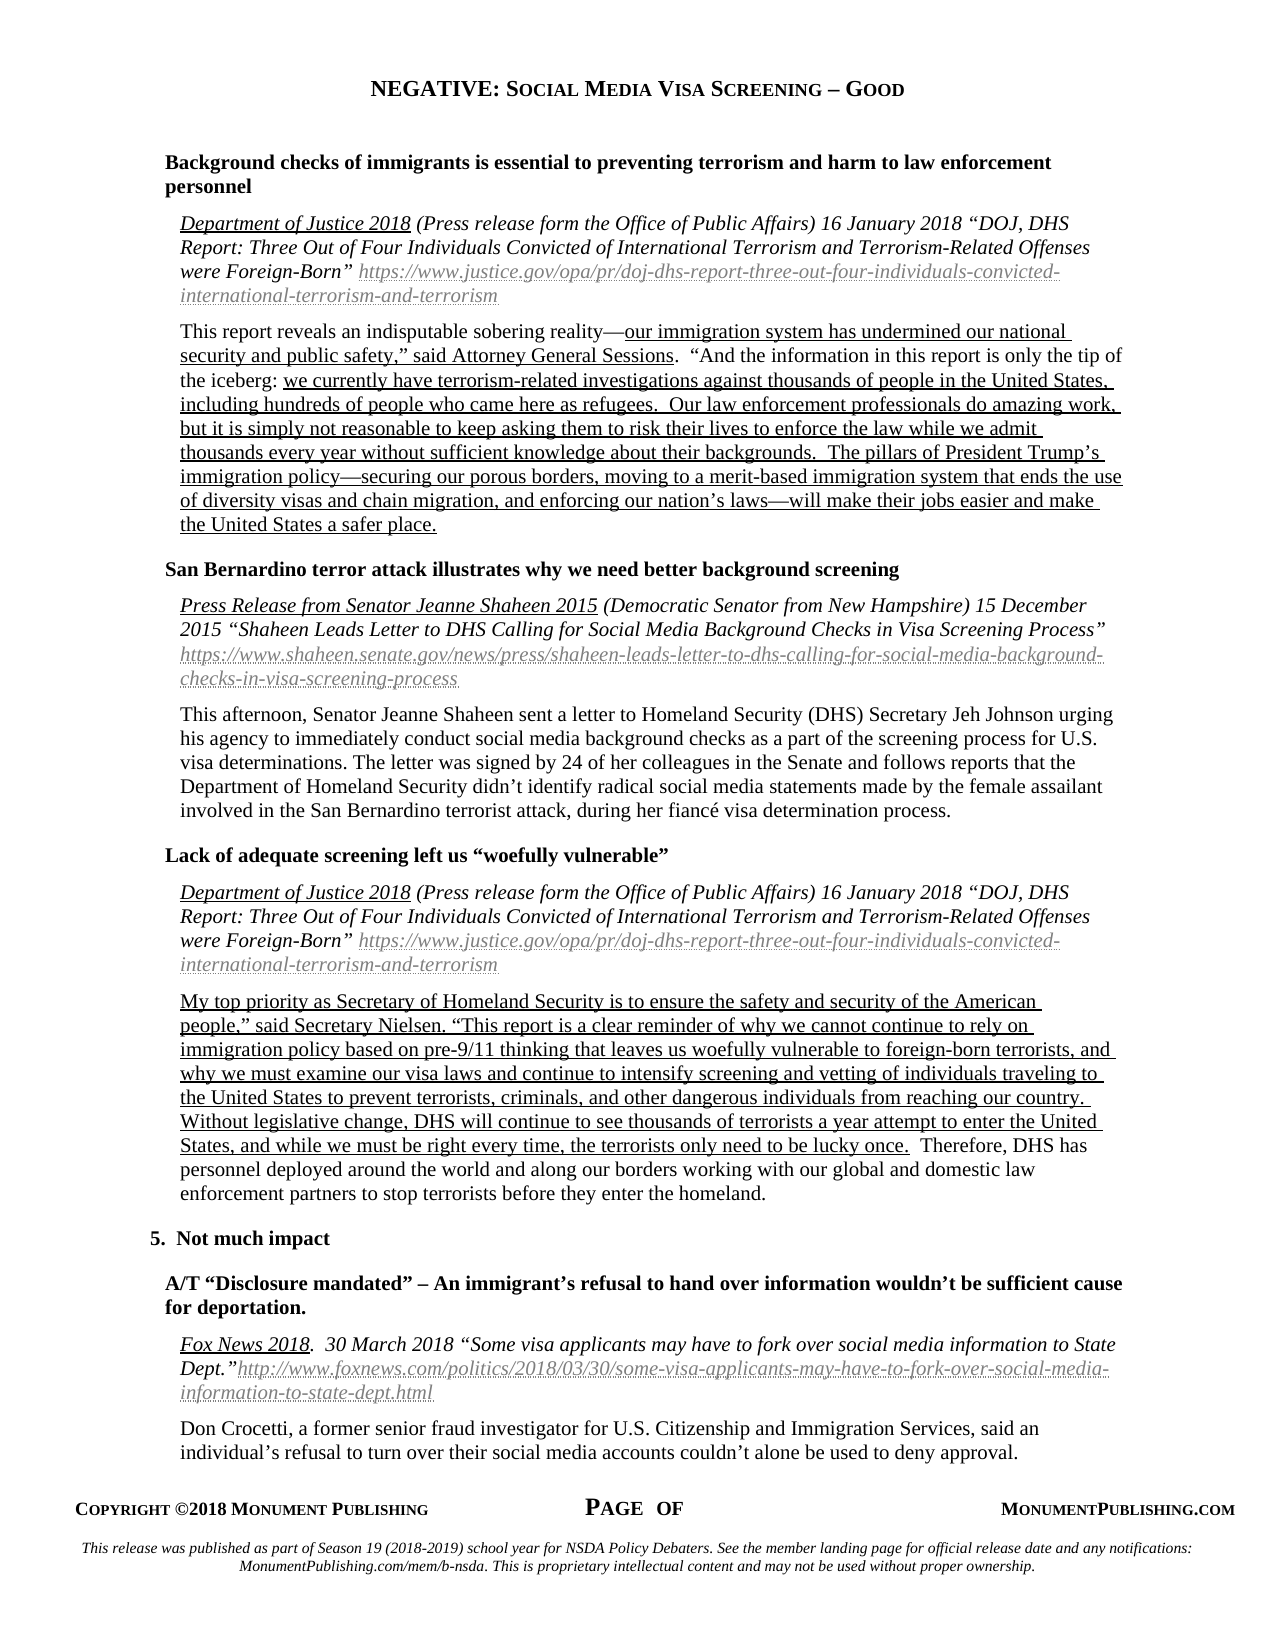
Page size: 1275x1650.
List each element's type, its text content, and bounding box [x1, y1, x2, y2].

text Press Release from Senator Jeanne Shaheen 2015 (Democratic Senator from New Hampshire) 15 December 2015 “Shaheen Leads Letter to DHS Calling for Social Media Background Checks in Visa Screening Process” https://www.shaheen.senate.gov/news/press/shaheen-leads-letter-to-dhs-calling-for-social-media-background-checks-in-visa-screening-process [180, 593, 1125, 689]
text San Bernardino terror attack illustrates why we need better background screening [165, 557, 1125, 581]
text This report reveals an indisputable sobering reality—our immigration system has undermined our national security and public safety,” said Attorney General Sessions. “And the information in this report is only the tip of the iceberg: we currently have terrorism-related investigations against thousands of people in the United States, including hundreds of people who came here as refugees. Our law enforcement professionals do amazing work, but it is simply not reasonable to keep asking them to risk their lives to enforce the law while we admit thousands every year without sufficient knowledge about their backgrounds. The pillars of President Trump’s immigration policy—securing our porous borders, moving to a merit-based immigration system that ends the use of diversity visas and chain migration, and enforcing our nation’s laws—will make their jobs easier and make the United States a safer place. [180, 319, 1125, 536]
text 5. Not much impact [150, 1226, 1125, 1250]
text My top priority as Secretary of Homeland Security is to ensure the safety and security of the American people,” said Secretary Nielsen. “This report is a clear reminder of why we cannot continue to rely on immigration policy based on pre-9/11 thinking that leaves us woefully vulnerable to foreign-born terrorists, and why we must examine our visa laws and continue to intensify screening and vetting of individuals traveling to the United States to prevent terrorists, criminals, and other dangerous individuals from reaching our country. Without legislative change, DHS will continue to see thousands of terrorists a year attempt to enter the United States, and while we must be right every time, the terrorists only need to be lucky once. Therefore, DHS has personnel deployed around the world and along our borders working with our global and domestic law enforcement partners to stop terrorists before they enter the homeland. [180, 988, 1125, 1205]
text A/T “Disclosure mandated” – An immigrant’s refusal to hand over information wouldn’t be sufficient cause for deportation. [165, 1271, 1125, 1319]
text Don Crocetti, a former senior fraud investigator for U.S. Citizenship and Immigration Services, said an individual’s refusal to turn over their social media accounts couldn’t alone be used to deny approval. [180, 1416, 1125, 1464]
text This afternoon, Senator Jeanne Shaheen sent a letter to Homeland Security (DHS) Secretary Jeh Johnson urging his agency to immediately conduct social media background checks as a part of the screening process for U.S. visa determinations. The letter was signed by 24 of her colleagues in the Senate and follows reports that the Department of Homeland Security didn’t identify radical social media statements made by the female assailant involved in the San Bernardino terrorist attack, during her fiancé visa determination process. [180, 702, 1125, 822]
text Background checks of immigrants is essential to preventing terrorism and harm to law enforcement personnel [165, 150, 1125, 198]
text Department of Justice 2018 (Press release form the Office of Public Affairs) 16 January 2018 “DOJ, DHS Report: Three Out of Four Individuals Convicted of International Terrorism and Terrorism-Related Offenses were Foreign-Born” https://www.justice.gov/opa/pr/doj-dhs-report-three-out-four-individuals-convicted-international-terrorism-and-terrorism [180, 880, 1125, 976]
text Fox News 2018. 30 March 2018 “Some visa applicants may have to fork over social media information to State Dept.”http://www.foxnews.com/politics/2018/03/30/some-visa-applicants-may-have-to-fork-over-social-media-information-to-state-dept.html [180, 1331, 1125, 1404]
text Lack of adequate screening left us “woefully vulnerable” [165, 843, 1125, 867]
text Department of Justice 2018 (Press release form the Office of Public Affairs) 16 January 2018 “DOJ, DHS Report: Three Out of Four Individuals Convicted of International Terrorism and Terrorism-Related Offenses were Foreign-Born” https://www.justice.gov/opa/pr/doj-dhs-report-three-out-four-individuals-convicted-international-terrorism-and-terrorism [180, 211, 1125, 307]
